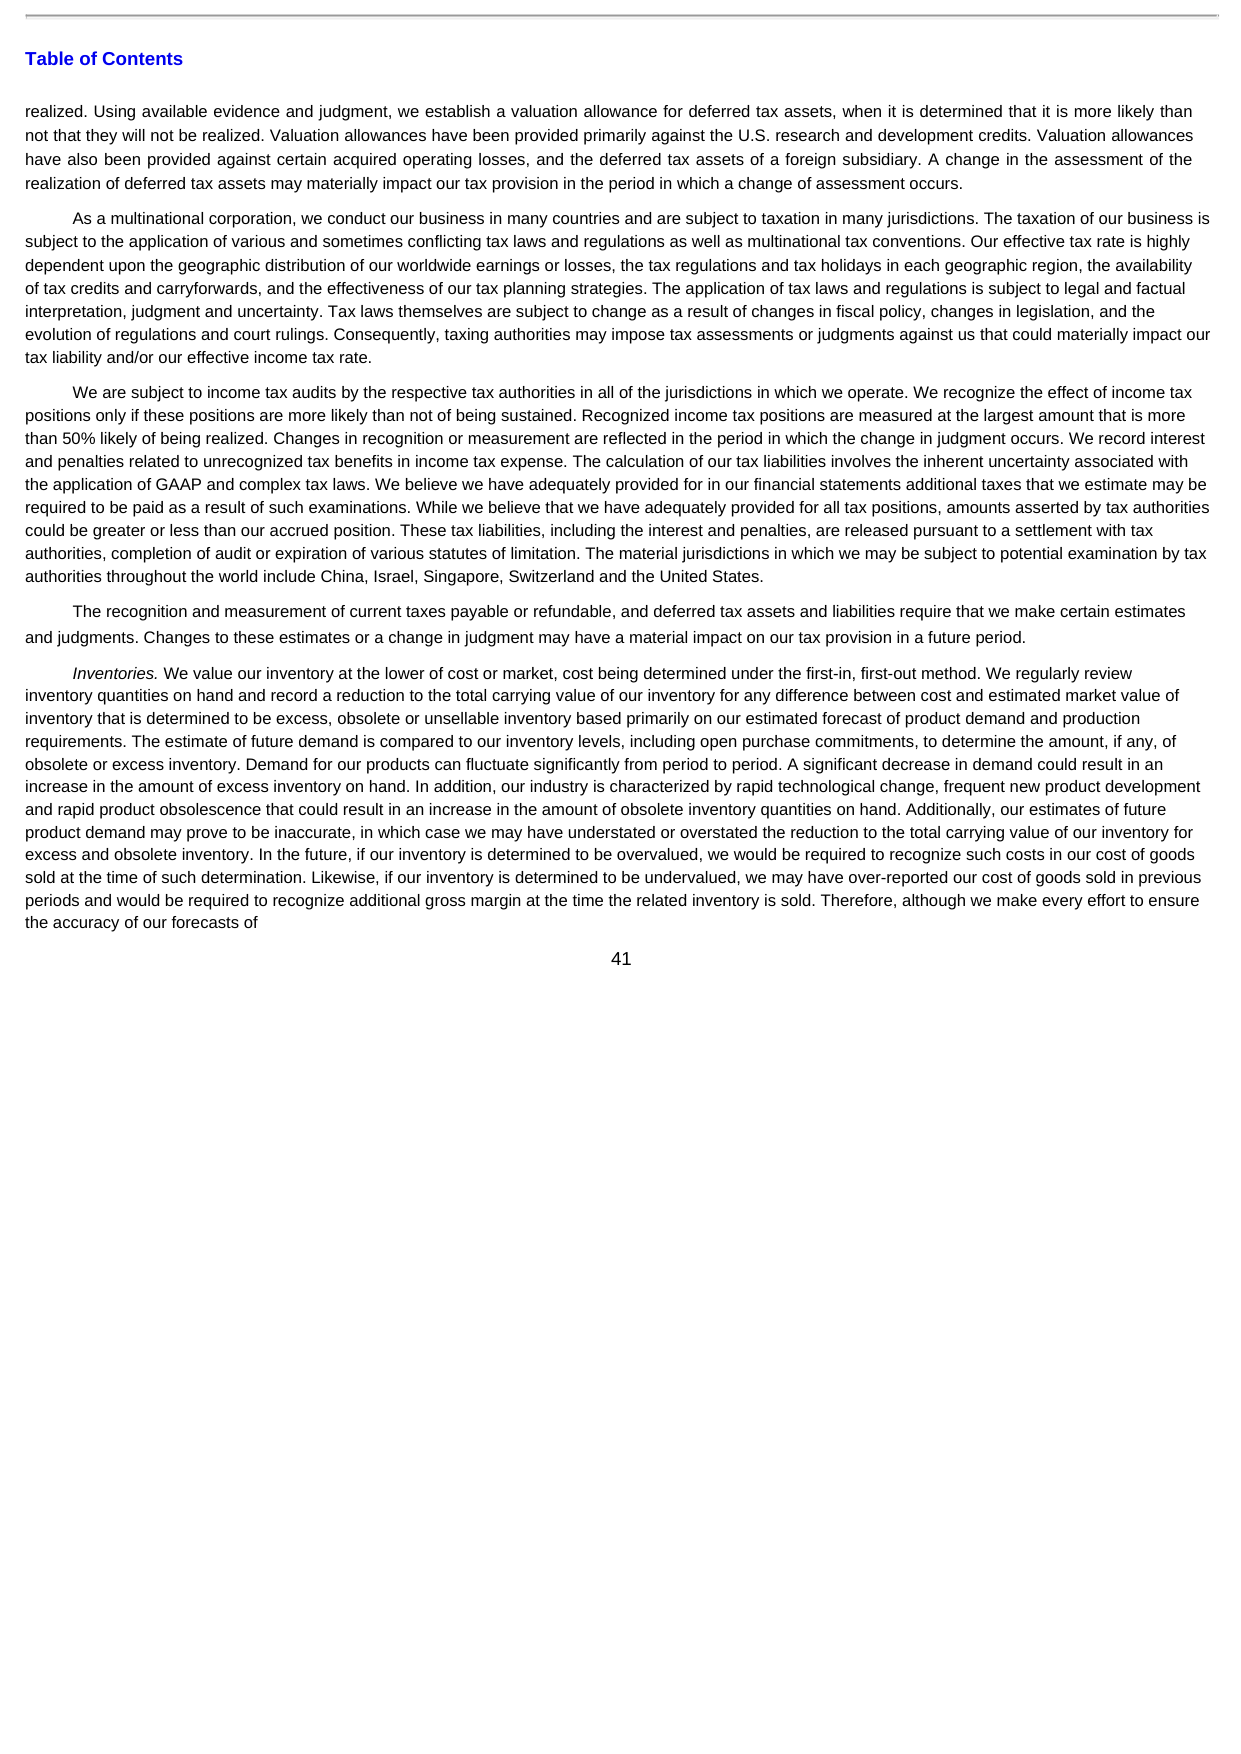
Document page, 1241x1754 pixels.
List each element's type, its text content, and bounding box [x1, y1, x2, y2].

text The recognition and measurement of current taxes payable or refundable, and deferred tax assets and liabilities require that we make certain estimates and judgments. Changes to these estimates or a change in judgment may have a material impact on our tax provision in a future period. [25, 602, 1201, 647]
picture [23, 14, 1220, 21]
text As a multinational corporation, we conduct our business in many countries and are subject to taxation in many jurisdictions. The taxation of our business is subject to the application of various and sometimes conflicting tax laws and regulations as well as multinational tax conventions. Our effective tax rate is highly dependent upon the geographic distribution of our worldwide earnings or losses, the tax regulations and tax holidays in each geographic region, the availability of tax credits and carryforwards, and the effectiveness of our tax planning strategies. The application of tax laws and regulations is subject to legal and factual interpretation, judgment and uncertainty. Tax laws themselves are subject to change as a result of changes in fiscal policy, changes in legislation, and the evolution of regulations and court rulings. Consequently, taxing authorities may impose tax assessments or judgments against us that could materially impact our tax liability and/or our effective income tax rate. [25, 209, 1211, 367]
text realized. Using available evidence and judgment, we establish a valuation allowance for deferred tax assets, when it is determined that it is more likely than not that they will not be realized. Valuation allowances have been provided primarily against the U.S. research and development credits. Valuation allowances have also been provided against certain acquired operating losses, and the deferred tax assets of a foreign subsidiary. A change in the assessment of the realization of deferred tax assets may materially impact our tax provision in the period in which a change of assessment occurs. [25, 102, 1194, 193]
text We are subject to income tax audits by the respective tax authorities in all of the jurisdictions in which we operate. We recognize the effect of income tax positions only if these positions are more likely than not of being sustained. Recognized income tax positions are measured at the largest amount that is more than 50% likely of being realized. Changes in recognition or measurement are reflected in the period in which the change in judgment occurs. We record interest and penalties related to unrecognized tax benefits in income tax expense. The calculation of our tax liabilities involves the inherent uncertainty associated with the application of GAAP and complex tax laws. We believe we have adequately provided for in our financial statements additional taxes that we estimate may be required to be paid as a result of such examinations. While we believe that we have adequately provided for all tax positions, amounts asserted by tax authorities could be greater or less than our accrued position. These tax liabilities, including the interest and penalties, are released pursuant to a settlement with tax authorities, completion of audit or expiration of various statutes of limitation. The material jurisdictions in which we may be subject to potential examination by tax authorities throughout the world include China, Israel, Singapore, Switzerland and the United States. [25, 383, 1213, 586]
text Table of Contents [25, 48, 1213, 69]
text Inventories. We value our inventory at the lower of cost or market, cost being determined under the first-in, first-out method. We regularly review inventory quantities on hand and record a reduction to the total carrying value of our inventory for any difference between cost and estimated market value of inventory that is determined to be excess, obsolete or unsellable inventory based primarily on our estimated forecast of product demand and production requirements. The estimate of future demand is compared to our inventory levels, including open purchase commitments, to determine the amount, if any, of obsolete or excess inventory. Demand for our products can fluctuate significantly from period to period. A significant decrease in demand could result in an increase in the amount of excess inventory on hand. In addition, our industry is characterized by rapid technological change, frequent new product development and rapid product obsolescence that could result in an increase in the amount of obsolete inventory quantities on hand. Additionally, our estimates of future product demand may prove to be inaccurate, in which case we may have understated or overstated the reduction to the total carrying value of our inventory for excess and obsolete inventory. In the future, if our inventory is determined to be overvalued, we would be required to recognize such costs in our cost of goods sold at the time of such determination. Likewise, if our inventory is determined to be undervalued, we may have over-reported our cost of goods sold in previous periods and would be required to recognize additional gross margin at the time the related inventory is sold. Therefore, although we make every effort to ensure the accuracy of our forecasts of [25, 663, 1205, 932]
text 41 [25, 948, 1217, 969]
